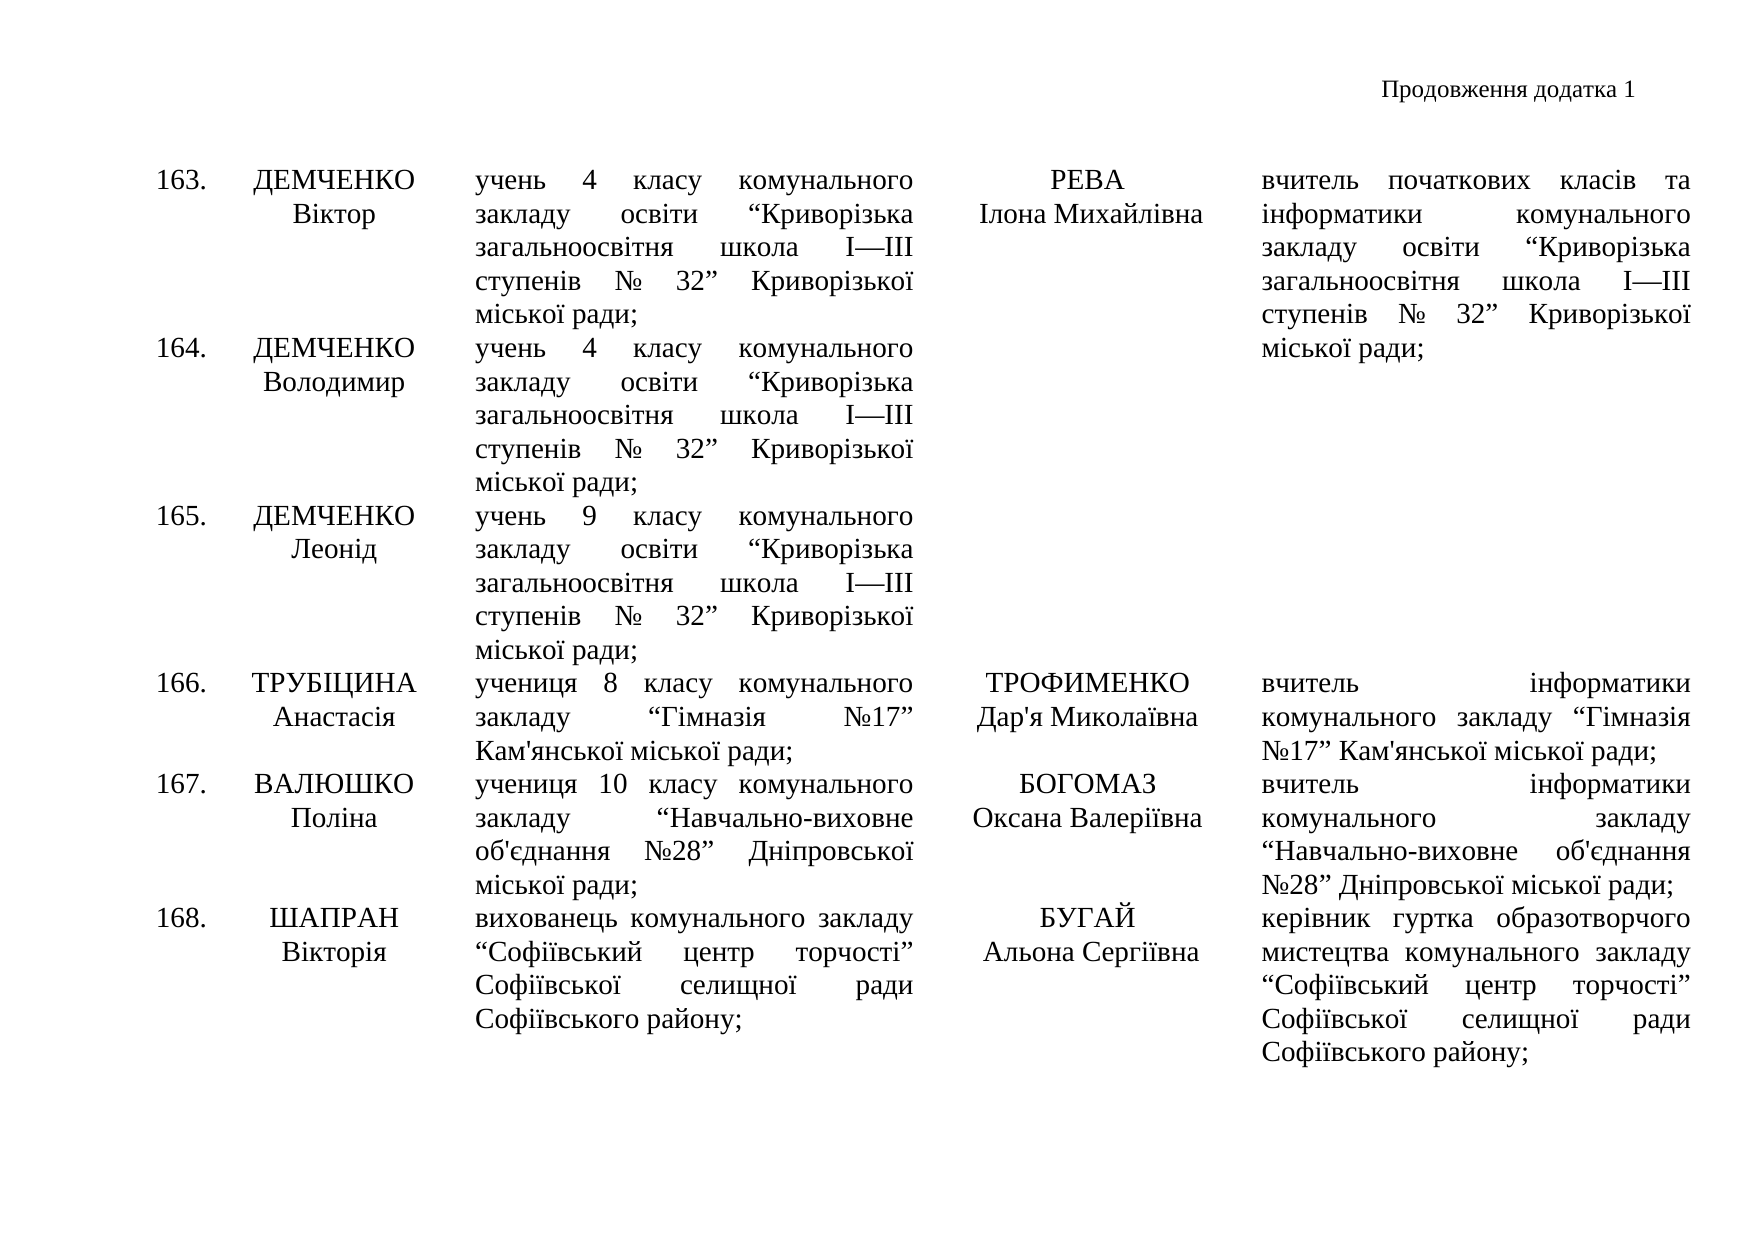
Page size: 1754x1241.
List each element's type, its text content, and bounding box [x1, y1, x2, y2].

table_cell ВАЛЮШКО Поліна [205, 766, 464, 900]
table_cell вчитель інформатики комунального закладу “Гімназія №17” Кам'янської міської ради; [1250, 666, 1702, 766]
table_cell РЕВА Ілона Михайлівна [925, 163, 1250, 666]
table_cell учениця 8 класу комунального закладу “Гімназія №17” Кам'янської міської ради; [464, 666, 925, 766]
table_cell ДЕМЧЕНКО Володимир [205, 330, 464, 498]
table_cell вихованець комунального закладу “Софіївський центр торчості” Софіївської селищної ради Софіївського району; [464, 900, 925, 1068]
table_cell [107, 900, 204, 1068]
table_cell ТРОФИМЕНКО Дар'я Миколаївна [925, 666, 1250, 766]
table_cell ТРУБІЦИНА Анастасія [205, 666, 464, 766]
table_cell керівник гуртка образотворчого мистецтва комунального закладу “Софіївський центр торчості” Софіївської селищної ради Софіївського району; [1250, 900, 1702, 1068]
table_cell [107, 163, 204, 330]
table_cell учениця 10 класу комунального закладу “Навчально-виховне об'єднання №28” Дніпровської міської ради; [464, 766, 925, 900]
table_cell БОГОМАЗ Оксана Валеріївна [925, 766, 1250, 900]
table_cell [107, 766, 204, 900]
table_cell [107, 330, 204, 498]
table_cell учень 9 класу комунального закладу освіти “Криворізька загальноосвітня школа І—ІІІ ступенів № 32” Криворізької міської ради; [464, 498, 925, 666]
table_cell [107, 666, 204, 766]
table_cell ДЕМЧЕНКО Леонід [205, 498, 464, 666]
table_cell учень 4 класу комунального закладу освіти “Криворізька загальноосвітня школа І—ІІІ ступенів № 32” Криворізької міської ради; [464, 163, 925, 330]
table_cell ДЕМЧЕНКО Віктор [205, 163, 464, 330]
table_cell учень 4 класу комунального закладу освіти “Криворізька загальноосвітня школа І—ІІІ ступенів № 32” Криворізької міської ради; [464, 330, 925, 498]
table_cell вчитель початкових класів та інформатики комунального закладу освіти “Криворізька загальноосвітня школа І—ІІІ ступенів № 32” Криворізької міської ради; [1250, 163, 1702, 666]
table_cell вчитель інформатики комунального закладу “Навчально-виховне об'єднання №28” Дніпровської міської ради; [1250, 766, 1702, 900]
table_cell БУГАЙ Альона Сергіївна [925, 900, 1250, 1068]
table_cell ШАПРАН Вікторія [205, 900, 464, 1068]
table_cell [107, 498, 204, 666]
